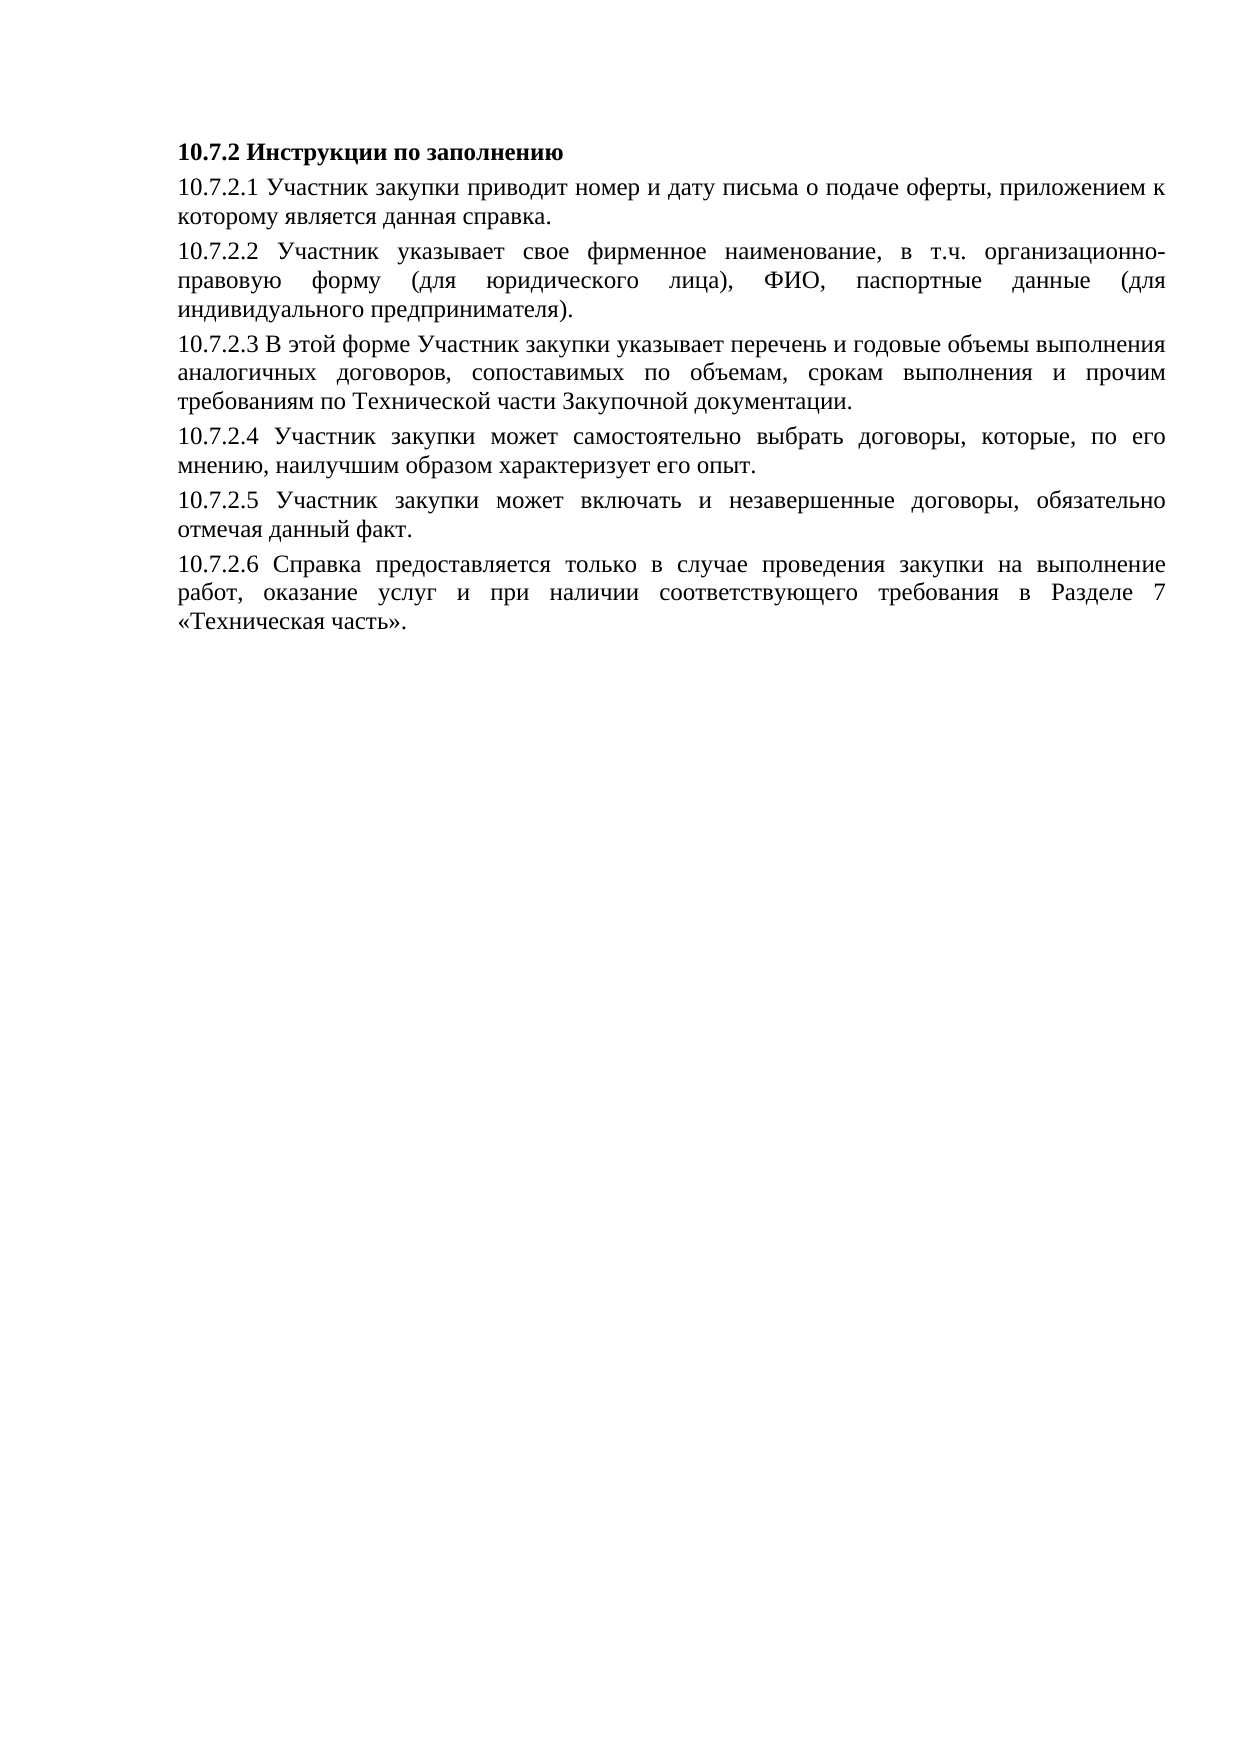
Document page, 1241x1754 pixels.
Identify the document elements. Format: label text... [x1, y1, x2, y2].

text 10.7.2.5 Участник закупки может включать и незавершенные договоры, обязательно отмечая данный факт. [177, 485, 1167, 542]
text 10.7.2.6 Справка предоставляется только в случае проведения закупки на выполнение работ, оказание услуг и при наличии соответствующего требования в Разделе 7 «Техническая часть». [177, 549, 1167, 635]
text 10.7.2 Инструкции по заполнению [177, 137, 1167, 166]
text 10.7.2.4 Участник закупки может самостоятельно выбрать договоры, которые, по его мнению, наилучшим образом характеризует его опыт. [177, 421, 1167, 479]
text 10.7.2.3 В этой форме Участник закупки указывает перечень и годовые объемы выполнения аналогичных договоров, сопоставимых по объемам, срокам выполнения и прочим требованиям по Технической части Закупочной документации. [177, 329, 1167, 415]
text 10.7.2.1 Участник закупки приводит номер и дату письма о подаче оферты, приложением к которому является данная справка. [177, 172, 1167, 230]
text 10.7.2.2 Участник указывает свое фирменное наименование, в т.ч. организационно-правовую форму (для юридического лица), ФИО, паспортные данные (для индивидуального предпринимателя). [177, 236, 1167, 322]
